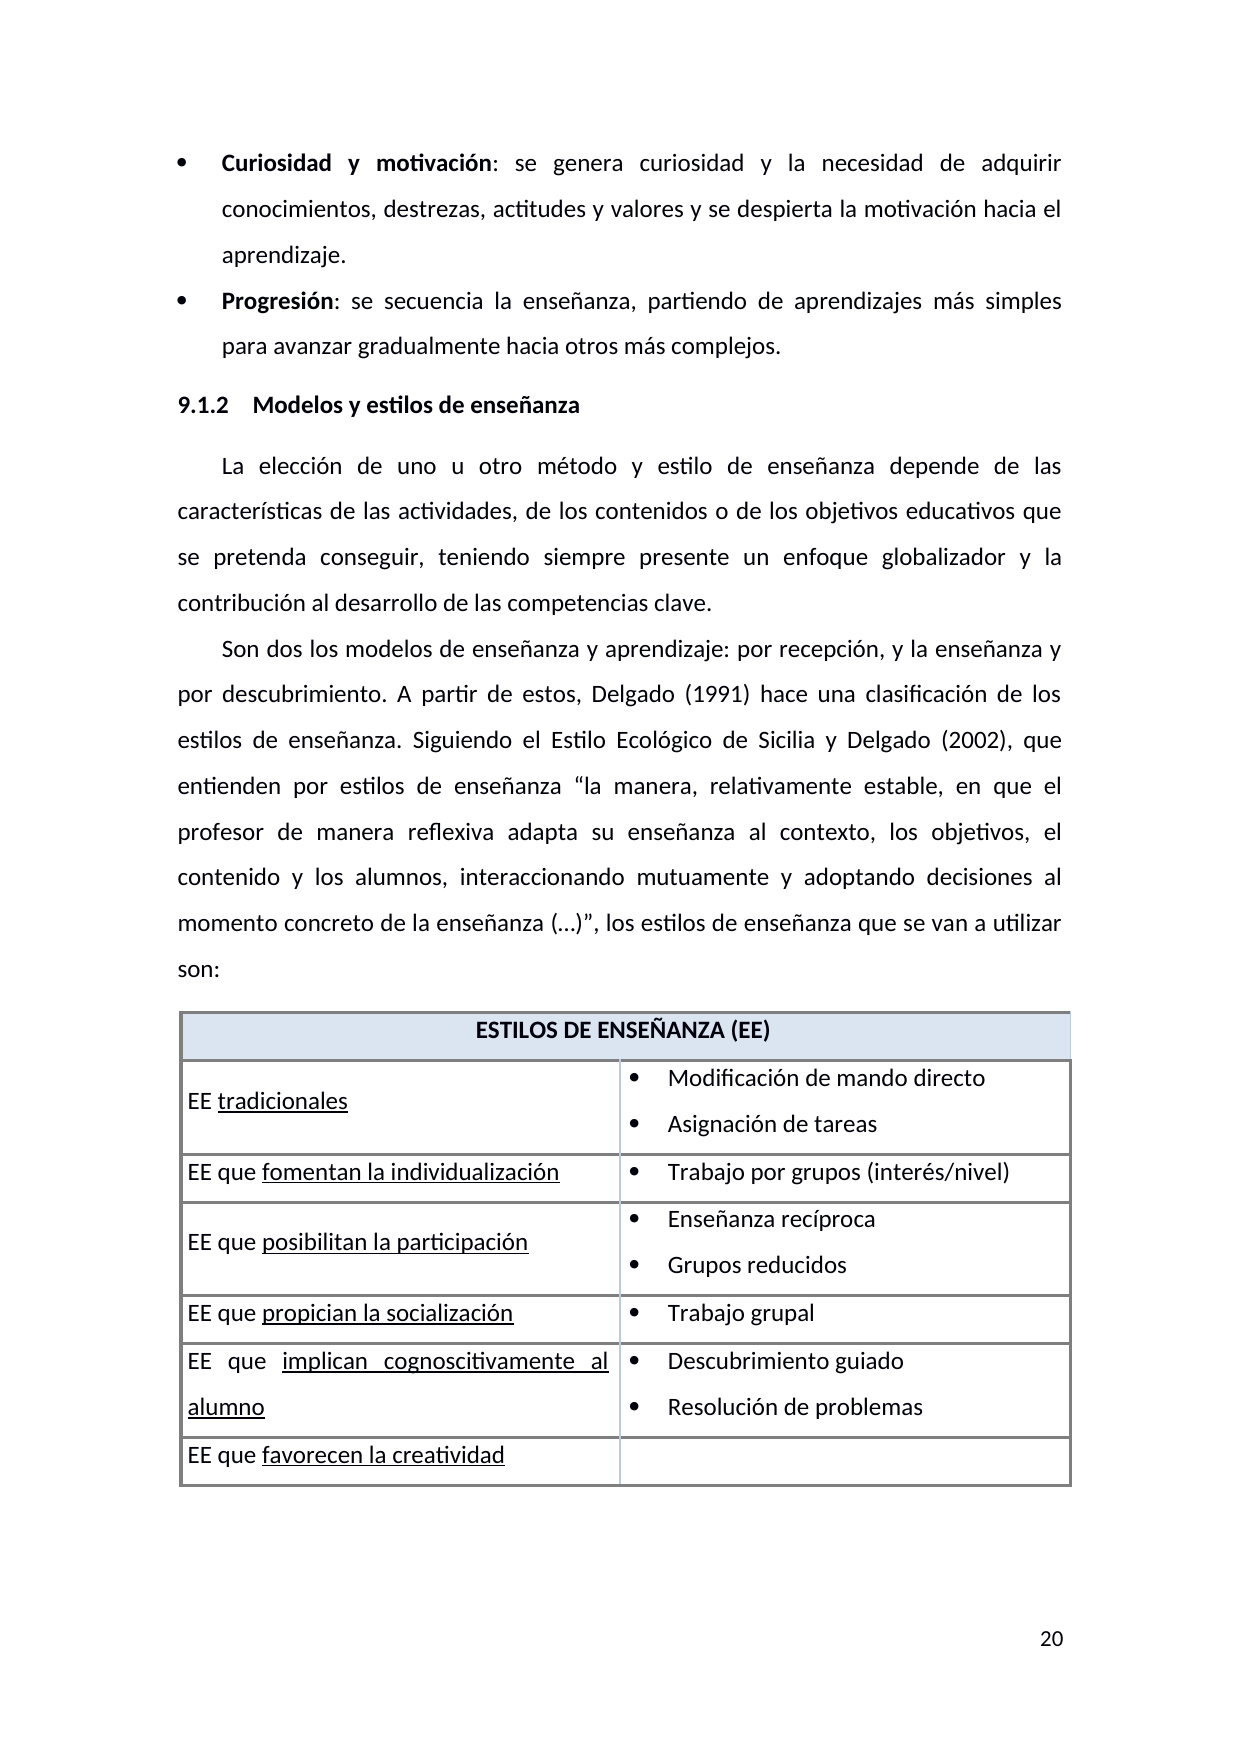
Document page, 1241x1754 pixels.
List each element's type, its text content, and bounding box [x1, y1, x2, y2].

subtitle Modelos y estilos de enseñanza [177, 389, 1063, 419]
table_cell Trabajo por grupos (interés/nivel) [621, 1156, 1069, 1201]
table_cell EE que fomentan la individualización [183, 1156, 619, 1201]
table_cell EE que favorecen la creatividad [183, 1439, 619, 1484]
table_cell EE tradicionales [183, 1062, 619, 1153]
list Curiosidad y motivación: se genera curiosidad y la necesidad de adquirir conocimientos, destrezas, actitudes y valores y se despierta la motivación hacia el aprendizaje. [177, 148, 1063, 269]
table_cell Enseñanza recíproca Grupos reducidos [621, 1204, 1069, 1294]
table_cell Trabajo grupal [621, 1297, 1069, 1342]
list La elección de uno u otro método y estilo de enseñanza depende de las características de las actividades, de los contenidos o de los objetivos educativos que se pretenda conseguir, teniendo siempre presente un enfoque globalizador y la contribución al desarrollo de las competencias clave. [177, 450, 1063, 617]
table_cell EE que propician la socialización [183, 1297, 619, 1342]
list Son dos los modelos de enseñanza y aprendizaje: por recepción, y la enseñanza y por descubrimiento. A partir de estos, Delgado (1991) hace una clasificación de los estilos de enseñanza. Siguiendo el Estilo Ecológico de Sicilia y Delgado (2002), que entienden por estilos de enseñanza “la manera, relativamente estable, en que el profesor de manera reflexiva adapta su enseñanza al contexto, los objetivos, el contenido y los alumnos, interaccionando mutuamente y adoptando decisiones al momento concreto de la enseñanza (…)”, los estilos de enseñanza que se van a utilizar son: [177, 633, 1063, 983]
table_header ESTILOS DE ENSEÑANZA (EE) [183, 1014, 1070, 1059]
table_cell Descubrimiento guiado Resolución de problemas [621, 1345, 1069, 1436]
table_cell EE que implican cognoscitivamente al alumno [183, 1345, 619, 1436]
table_cell EE que posibilitan la participación [183, 1204, 619, 1294]
list Progresión: se secuencia la enseñanza, partiendo de aprendizajes más simples para avanzar gradualmente hacia otros más complejos. [177, 285, 1063, 361]
table_cell [621, 1439, 1069, 1484]
table_cell Modificación de mando directo Asignación de tareas [621, 1062, 1069, 1153]
